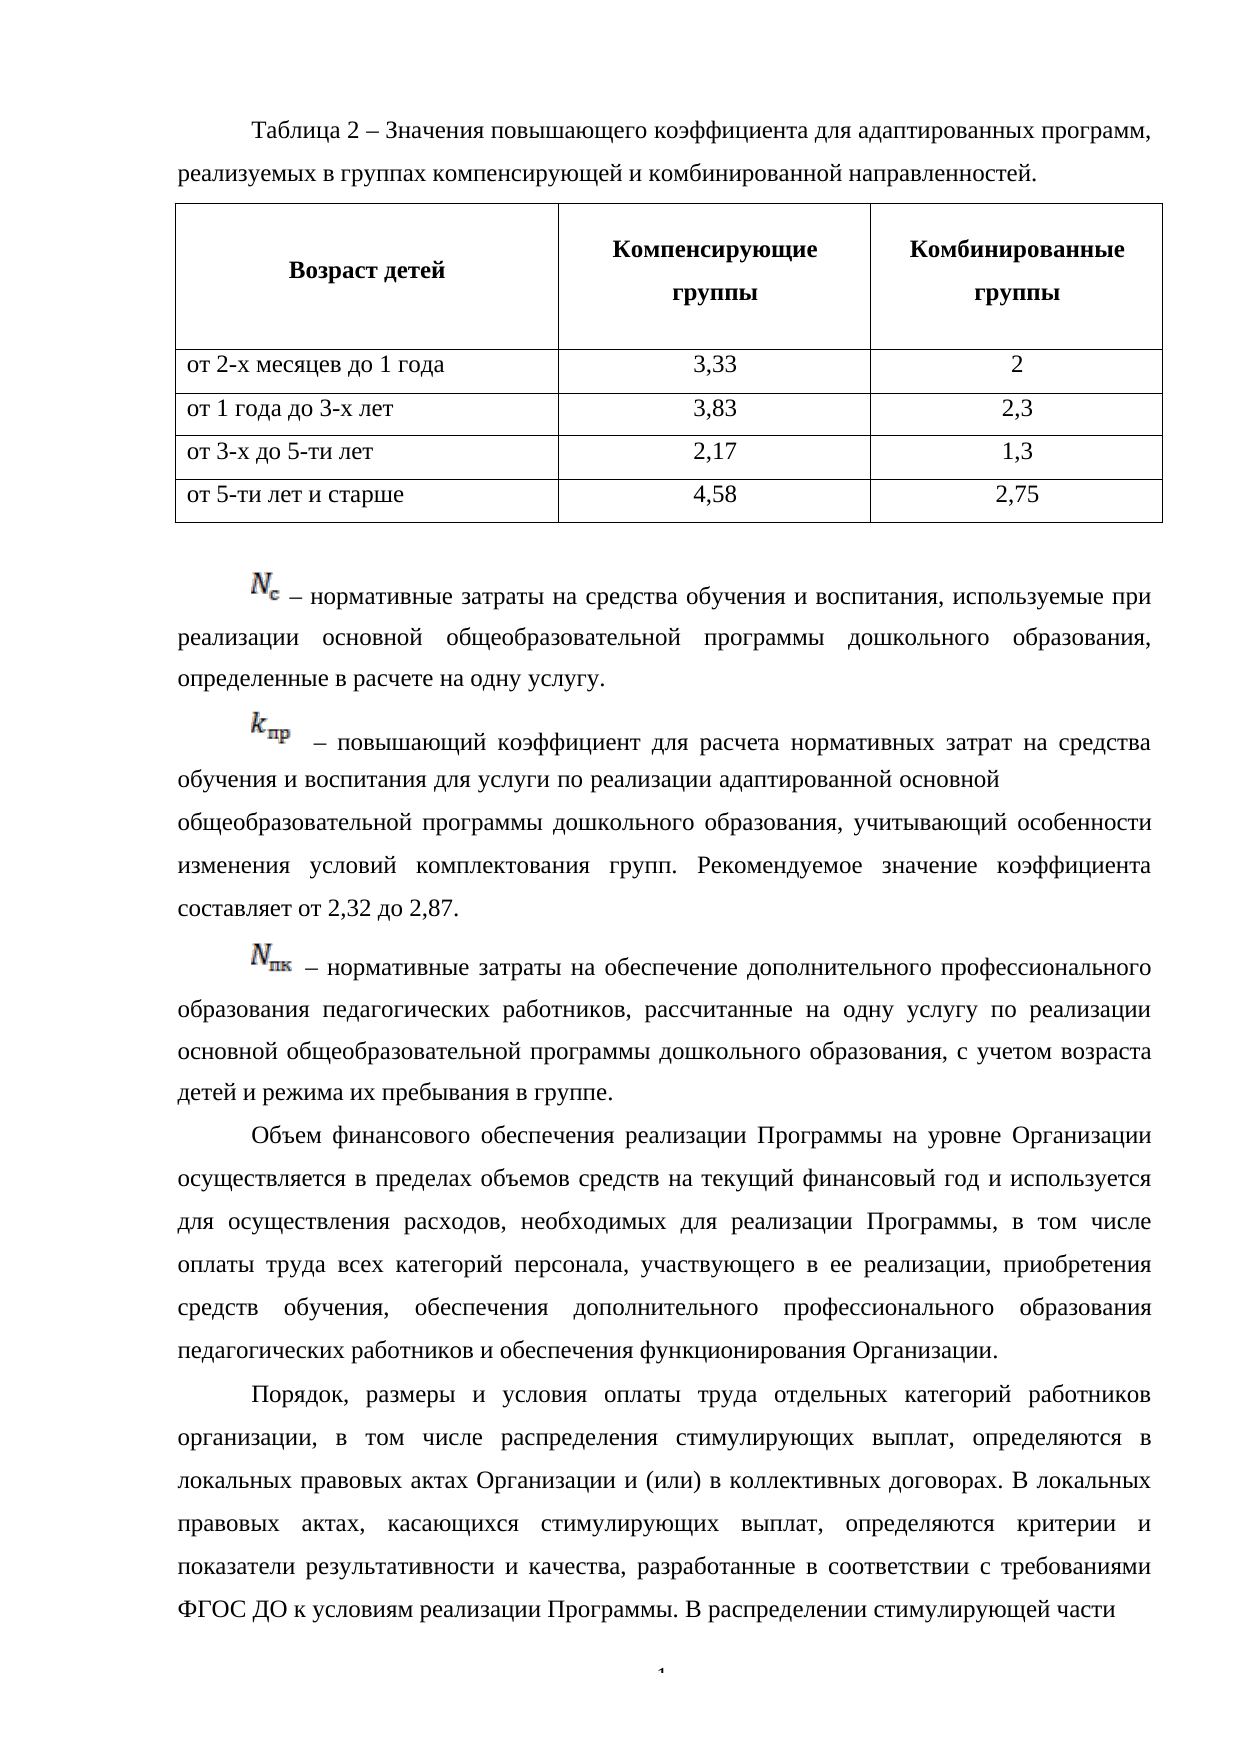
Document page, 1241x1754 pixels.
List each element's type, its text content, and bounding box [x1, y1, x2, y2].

table_cell от 3-х до 5-ти лет [176, 436, 558, 478]
table_cell 2 [871, 350, 1162, 392]
table_cell от 5-ти лет и старше [176, 480, 558, 522]
table_cell 3,83 [559, 394, 870, 435]
text – нормативные затраты на обеспечение дополнительного профессионального образования педагогических работников, рассчитанные на одну услугу по реализации основной общеобразовательной программы дошкольного образования, с учетом возраста детей и режима их пребывания в группе. [177, 937, 1152, 1106]
table_cell 1,3 [871, 436, 1162, 478]
table_cell от 1 года до 3-х лет [176, 394, 558, 435]
picture [251, 706, 292, 750]
table_cell от 2-х месяцев до 1 года [176, 350, 558, 392]
text Таблица 2 – Значения повышающего коэффициента для адаптированных программ, реализуемых в группах компенсирующей и комбинированной направленностей. [177, 115, 1152, 187]
table_cell 3,33 [559, 350, 870, 392]
table_cell 4,58 [559, 480, 870, 522]
table_cell 2,3 [871, 394, 1162, 435]
table_header Комбинированные группы [871, 204, 1162, 349]
table_header Возраст детей [176, 204, 558, 349]
text Порядок, размеры и условия оплаты труда отдельных категорий работников организации, в том числе распределения стимулирующих выплат, определяются в локальных правовых актах Организации и (или) в коллективных договорах. В локальных правовых актах, касающихся стимулирующих выплат, определяются критерии и показатели результативности и качества, разработанные в соответствии с требованиями ФГОС ДО к условиям реализации Программы. В распределении стимулирующей части [177, 1379, 1152, 1623]
table_cell 2,75 [871, 480, 1162, 522]
text – нормативные затраты на средства обучения и воспитания, используемые при реализации основной общеобразовательной программы дошкольного образования, определенные в расчете на одну услугу. [177, 566, 1152, 692]
text – повышающий коэффициент для расчета нормативных затрат на средства обучения и воспитания для услуги по реализации адаптированной основной [177, 706, 1152, 793]
text общеобразовательной программы дошкольного образования, учитывающий особенности изменения условий комплектования групп. Рекомендуемое значение коэффициента составляет от 2,32 до 2,87. [177, 807, 1152, 922]
picture [251, 565, 281, 605]
text Объем финансового обеспечения реализации Программы на уровне Организации осуществляется в пределах объемов средств на текущий финансовый год и используется для осуществления расходов, необходимых для реализации Программы, в том числе оплаты труда всех категорий персонала, участвующего в ее реализации, приобретения средств обучения, обеспечения дополнительного профессионального образования педагогических работников и обеспечения функционирования Организации. [177, 1120, 1152, 1364]
table_header Компенсирующие группы [559, 204, 870, 349]
table_cell 2,17 [559, 436, 870, 478]
picture [251, 936, 295, 976]
